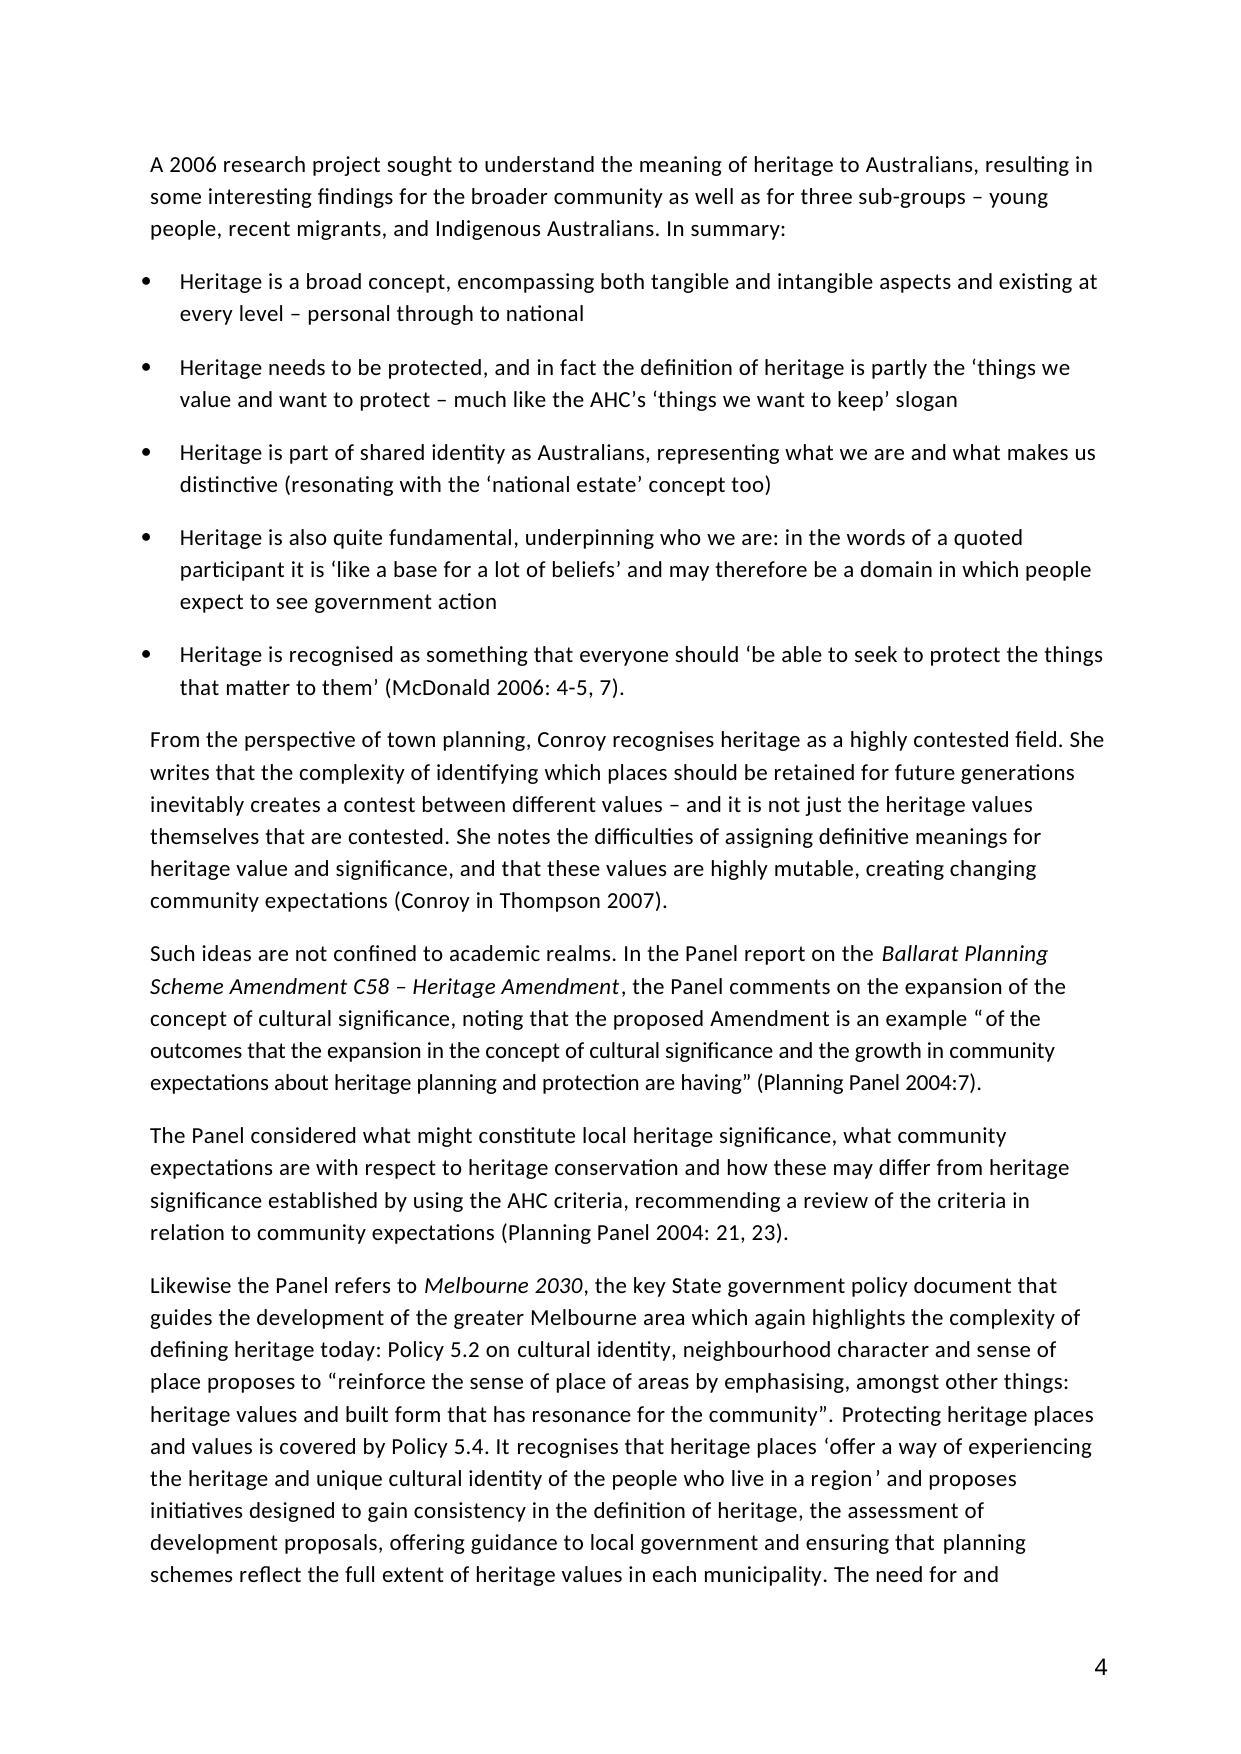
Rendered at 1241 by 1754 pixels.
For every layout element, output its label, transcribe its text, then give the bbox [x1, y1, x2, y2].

text Heritage is recognised as something that everyone should ‘be able to seek to protect the things that matter to them’ (McDonald 2006: 4-5, 7). [142, 640, 1107, 701]
text Heritage is a broad concept, encompassing both tangible and intangible aspects and existing at every level – personal through to national [142, 267, 1107, 328]
text Heritage is part of shared identity as Australians, representing what we are and what makes us distinctive (resonating with the ‘national estate’ concept too) [142, 438, 1107, 498]
text The Panel considered what might constitute local heritage significance, what community expectations are with respect to heritage conservation and how these may differ from heritage significance established by using the AHC criteria, recommending a review of the criteria in relation to community expectations (Planning Panel 2004: 21, 23). [150, 1121, 1107, 1246]
text Heritage is also quite fundamental, underpinning who we are: in the words of a quoted participant it is ‘like a base for a lot of beliefs’ and may therefore be a domain in which people expect to see government action [142, 523, 1107, 615]
text Heritage needs to be protected, and in fact the definition of heritage is partly the ‘things we value and want to protect – much like the AHC’s ‘things we want to keep’ slogan [142, 353, 1107, 413]
text A 2006 research project sought to understand the meaning of heritage to Australians, resulting in some interesting findings for the broader community as well as for three sub-groups – young people, recent migrants, and Indigenous Australians. In summary: [150, 150, 1107, 242]
text From the perspective of town planning, Conroy recognises heritage as a highly contested field. She writes that the complexity of identifying which places should be retained for future generations inevitably creates a contest between different values – and it is not just the heritage values themselves that are contested. She notes the difficulties of assigning definitive meanings for heritage value and significance, and that these values are highly mutable, creating changing community expectations (Conroy in Thompson 2007). [150, 726, 1107, 914]
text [150, 1271, 1107, 1589]
text Such ideas are not confined to academic realms. In the Panel report on the Ballarat Planning Scheme Amendment C58 – Heritage Amendment, the Panel comments on the expansion of the concept of cultural significance, noting that the proposed Amendment is an example “of the outcomes that the expansion in the concept of cultural significance and the growth in community expectations about heritage planning and protection are having” (Planning Panel 2004:7). [150, 939, 1107, 1096]
